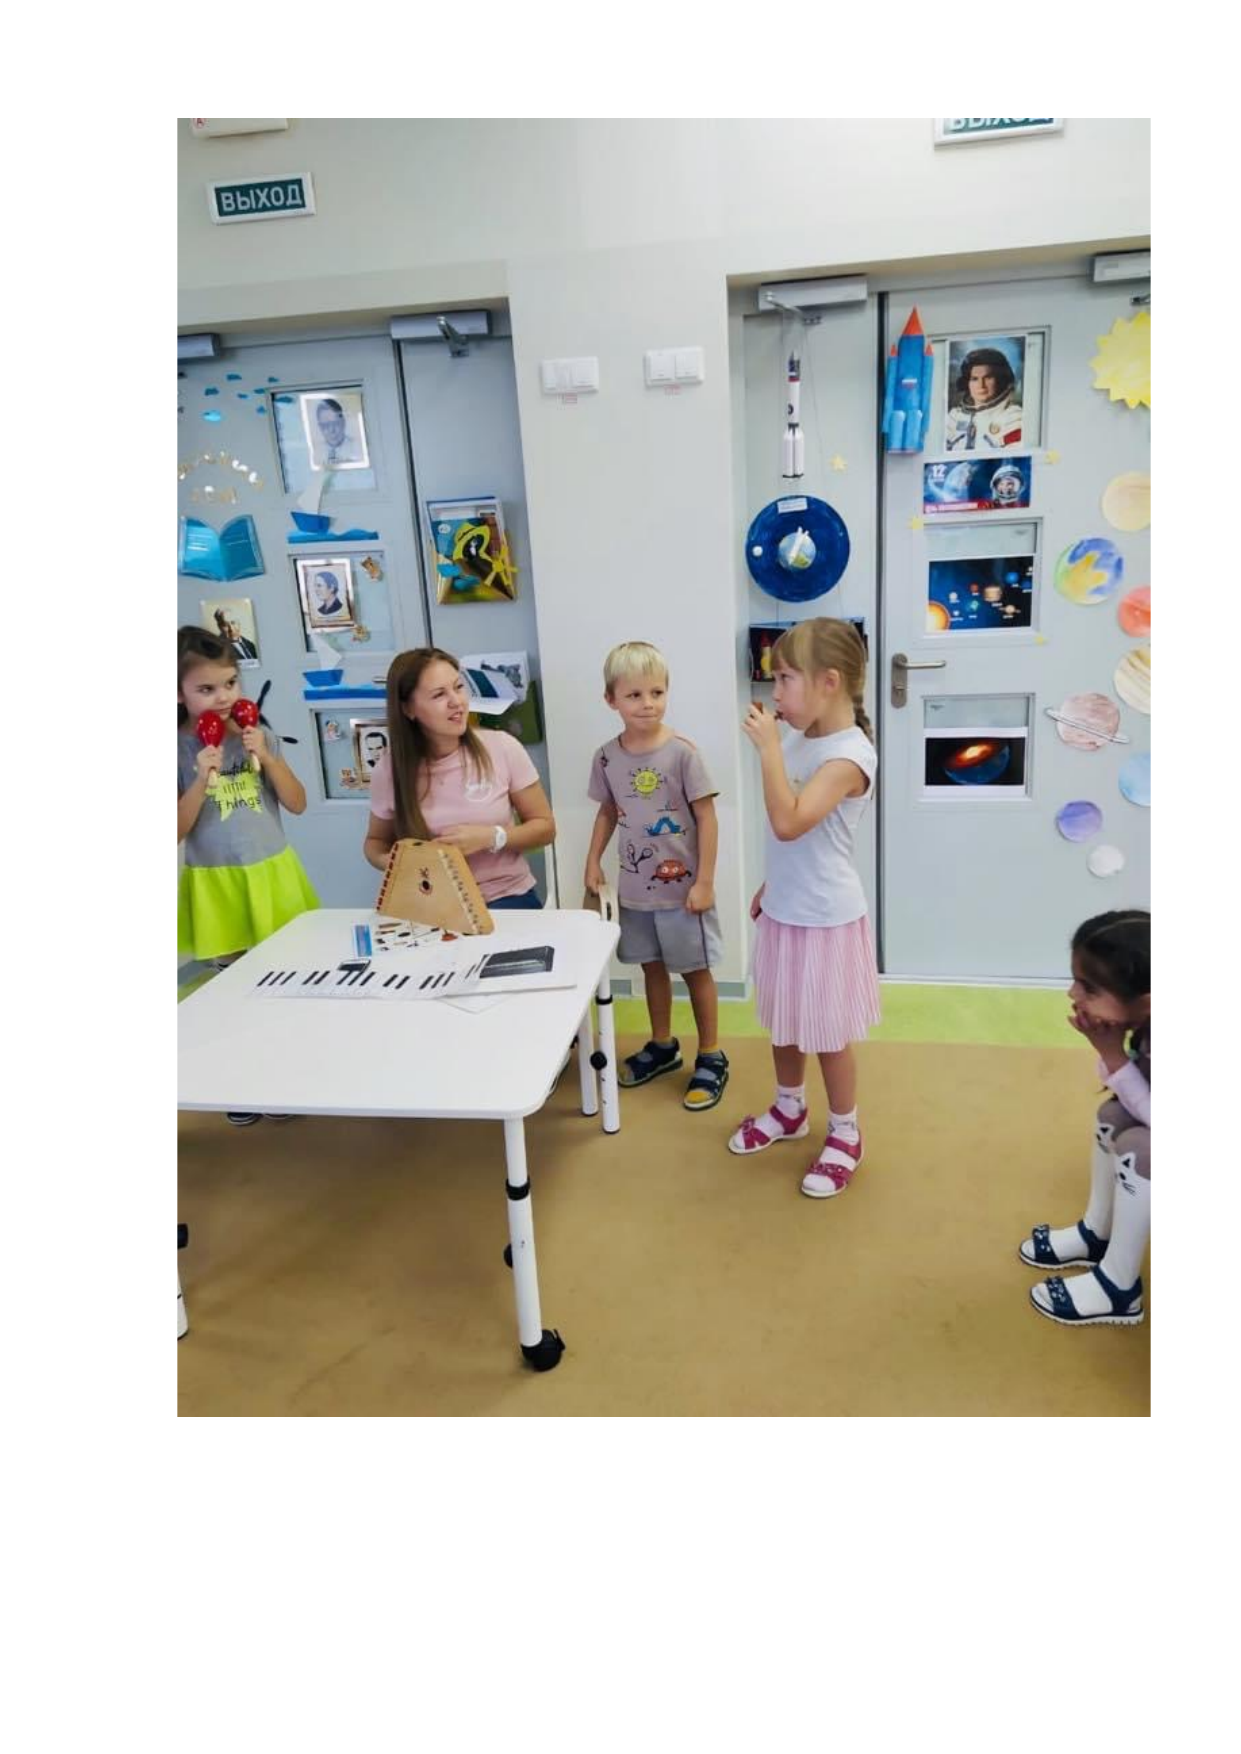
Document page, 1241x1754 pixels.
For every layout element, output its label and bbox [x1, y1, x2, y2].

picture [177, 118, 1151, 1417]
